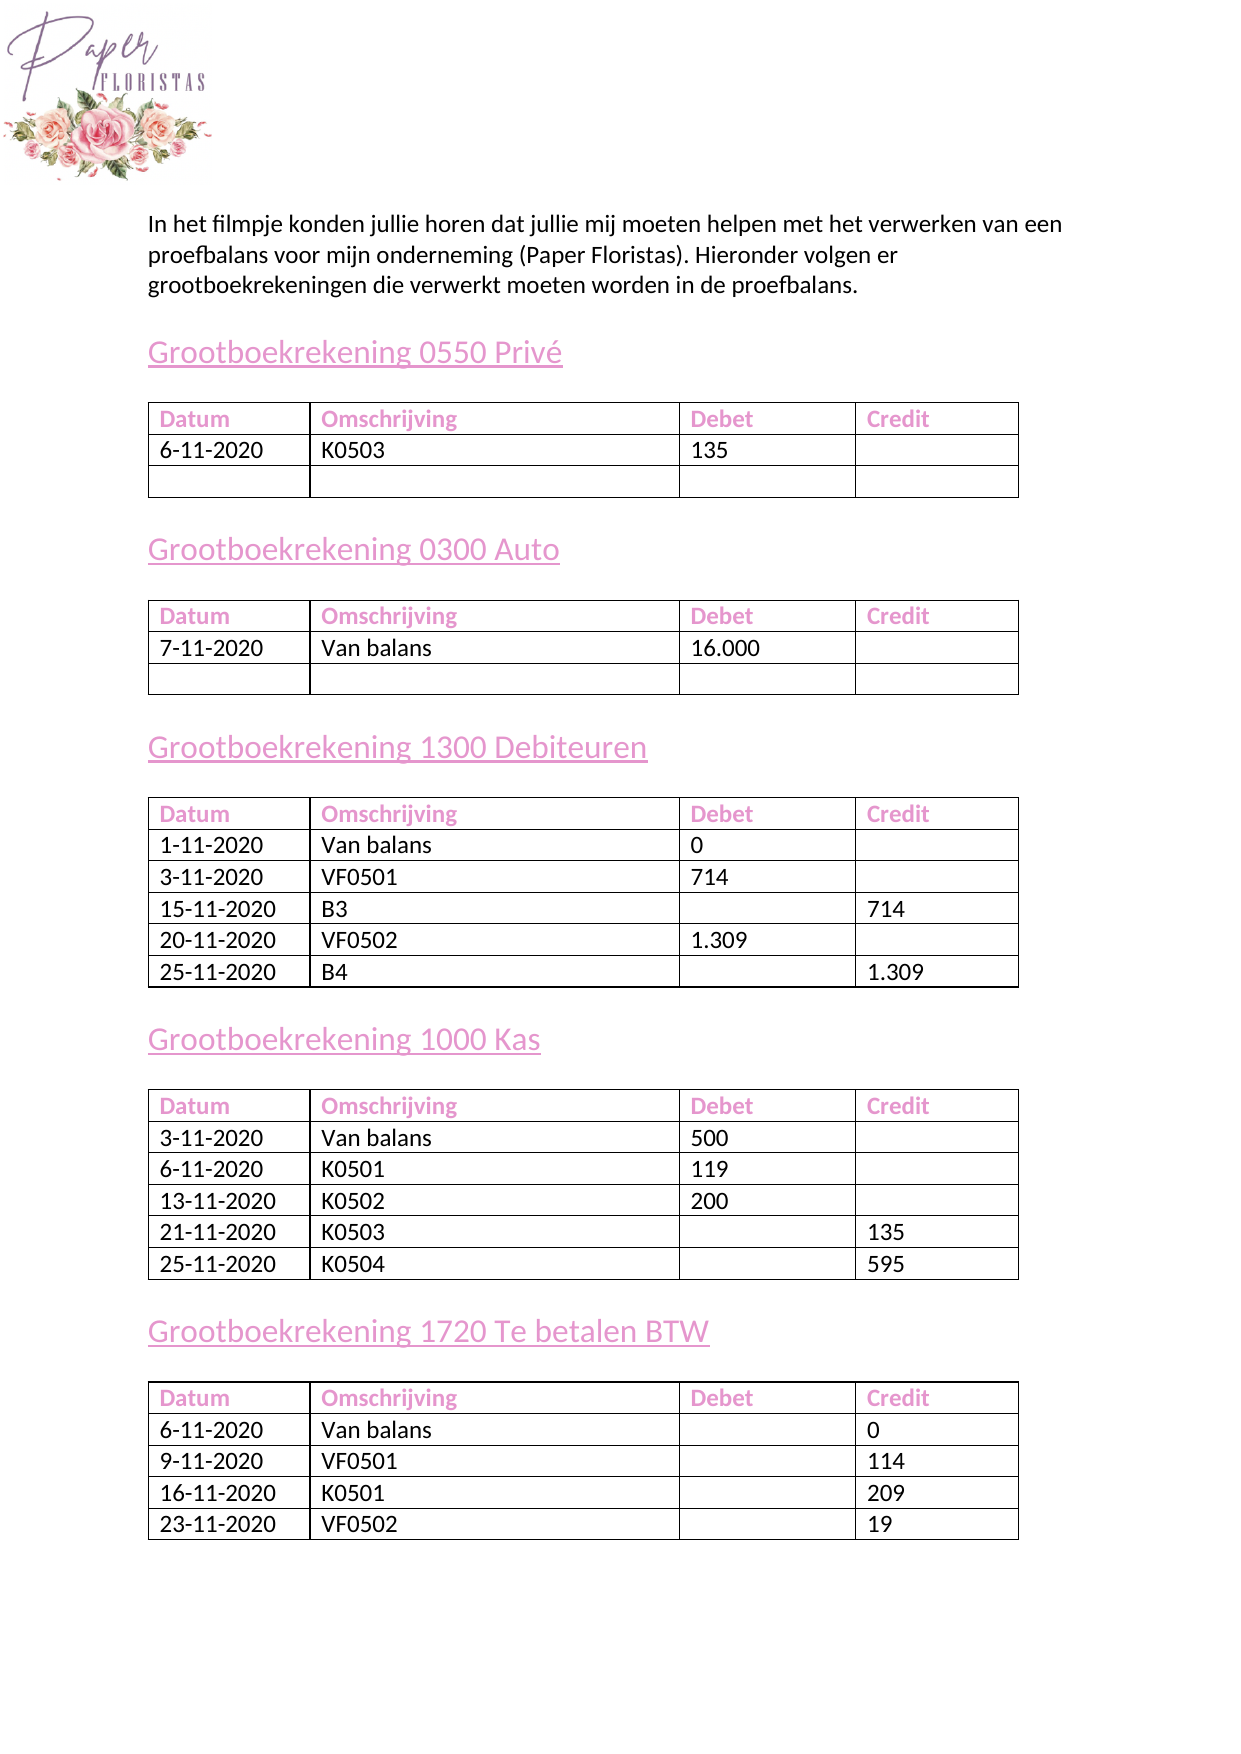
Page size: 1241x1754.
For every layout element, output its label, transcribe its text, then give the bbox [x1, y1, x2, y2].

table_cell [680, 1477, 855, 1508]
table_cell K0504 [311, 1248, 679, 1278]
table_cell Van balans [311, 632, 679, 663]
table_cell 7-11-2020 [149, 632, 309, 663]
table_header Credit [856, 403, 1018, 433]
table_cell VF0502 [311, 924, 679, 955]
table_cell 135 [680, 435, 855, 465]
table_header Datum [149, 601, 309, 631]
table_cell [856, 924, 1018, 955]
text Grootboekrekening 1300 Debiteuren [148, 726, 1093, 766]
table_header Omschrijving [311, 403, 679, 433]
table_cell 15-11-2020 [149, 893, 309, 923]
table_cell Van balans [311, 1414, 679, 1444]
text In het filmpje konden jullie horen dat jullie mij moeten helpen met het verwerken van een proefbalans voor mijn onderneming (Paper Floristas). Hieronder volgen er grootboekrekeningen die verwerkt moeten worden in de proefbalans. [148, 209, 1093, 300]
table_cell 19 [856, 1509, 1018, 1539]
table_header Credit [856, 798, 1018, 828]
table_header Omschrijving [311, 1383, 679, 1413]
table_cell 6-11-2020 [149, 1153, 309, 1184]
table_cell B4 [311, 956, 679, 986]
table_header Omschrijving [311, 798, 679, 828]
table_cell 1.309 [680, 924, 855, 955]
table_header Debet [680, 798, 855, 828]
table_cell [680, 466, 855, 497]
table_cell VF0501 [311, 861, 679, 892]
table_header Datum [149, 798, 309, 828]
table_cell 135 [856, 1216, 1018, 1247]
table_cell VF0501 [311, 1446, 679, 1476]
table_cell 16.000 [680, 632, 855, 663]
table_header Debet [680, 403, 855, 433]
table_cell Van balans [311, 830, 679, 860]
table_header Credit [856, 1383, 1018, 1413]
table_cell [856, 435, 1018, 465]
table_cell [856, 632, 1018, 663]
text Grootboekrekening 1000 Kas [148, 1018, 1093, 1059]
text Grootboekrekening 0550 Privé [148, 331, 1093, 371]
table_header Datum [149, 1383, 309, 1413]
table_cell [856, 664, 1018, 694]
text Grootboekrekening 0300 Auto [148, 528, 1093, 569]
table_cell K0501 [311, 1153, 679, 1184]
text Grootboekrekening 1720 Te betalen BTW [148, 1310, 1093, 1351]
table_cell [856, 466, 1018, 497]
table_cell K0503 [311, 1216, 679, 1247]
table_header Datum [149, 1090, 309, 1121]
table_cell K0503 [311, 435, 679, 465]
table_cell K0502 [311, 1185, 679, 1215]
table_cell 714 [856, 893, 1018, 923]
table_cell 209 [856, 1477, 1018, 1508]
table_cell [311, 664, 679, 694]
table_cell 20-11-2020 [149, 924, 309, 955]
table_cell [856, 1122, 1018, 1152]
table_cell 595 [856, 1248, 1018, 1278]
table_cell 21-11-2020 [149, 1216, 309, 1247]
table_header Credit [856, 601, 1018, 631]
table_header Debet [680, 1090, 855, 1121]
table_cell 23-11-2020 [149, 1509, 309, 1539]
table_cell [680, 956, 855, 986]
table_cell K0501 [311, 1477, 679, 1508]
table_cell 3-11-2020 [149, 1122, 309, 1152]
table_cell 714 [680, 861, 855, 892]
table_header Datum [149, 403, 309, 433]
table_cell 500 [680, 1122, 855, 1152]
table_cell 3-11-2020 [149, 861, 309, 892]
table_cell VF0502 [311, 1509, 679, 1539]
table_header Debet [680, 1383, 855, 1413]
table_cell [856, 861, 1018, 892]
table_cell [680, 1509, 855, 1539]
table_header Debet [680, 601, 855, 631]
table_cell 114 [856, 1446, 1018, 1476]
table_cell Van balans [311, 1122, 679, 1152]
table_cell B3 [311, 893, 679, 923]
table_cell [680, 1414, 855, 1444]
table_cell 25-11-2020 [149, 956, 309, 986]
table_cell 0 [680, 830, 855, 860]
table_cell 9-11-2020 [149, 1446, 309, 1476]
table_cell 16-11-2020 [149, 1477, 309, 1508]
table_cell [680, 1248, 855, 1278]
table_cell 200 [680, 1185, 855, 1215]
table_cell [149, 664, 309, 694]
table_cell 1-11-2020 [149, 830, 309, 860]
table_cell 0 [856, 1414, 1018, 1444]
table_cell [680, 1446, 855, 1476]
table_cell [311, 466, 679, 497]
table_cell [680, 1216, 855, 1247]
table_cell 25-11-2020 [149, 1248, 309, 1278]
table_header Credit [856, 1090, 1018, 1121]
table_cell [680, 893, 855, 923]
table_cell [856, 1153, 1018, 1184]
table_cell [856, 830, 1018, 860]
table_header Omschrijving [311, 1090, 679, 1121]
table_header Omschrijving [311, 601, 679, 631]
table_cell [856, 1185, 1018, 1215]
table_cell 6-11-2020 [149, 435, 309, 465]
picture [3, 3, 213, 185]
table_cell [680, 664, 855, 694]
table_cell 1.309 [856, 956, 1018, 986]
table_cell 13-11-2020 [149, 1185, 309, 1215]
table_cell [149, 466, 309, 497]
table_cell 119 [680, 1153, 855, 1184]
table_cell 6-11-2020 [149, 1414, 309, 1444]
